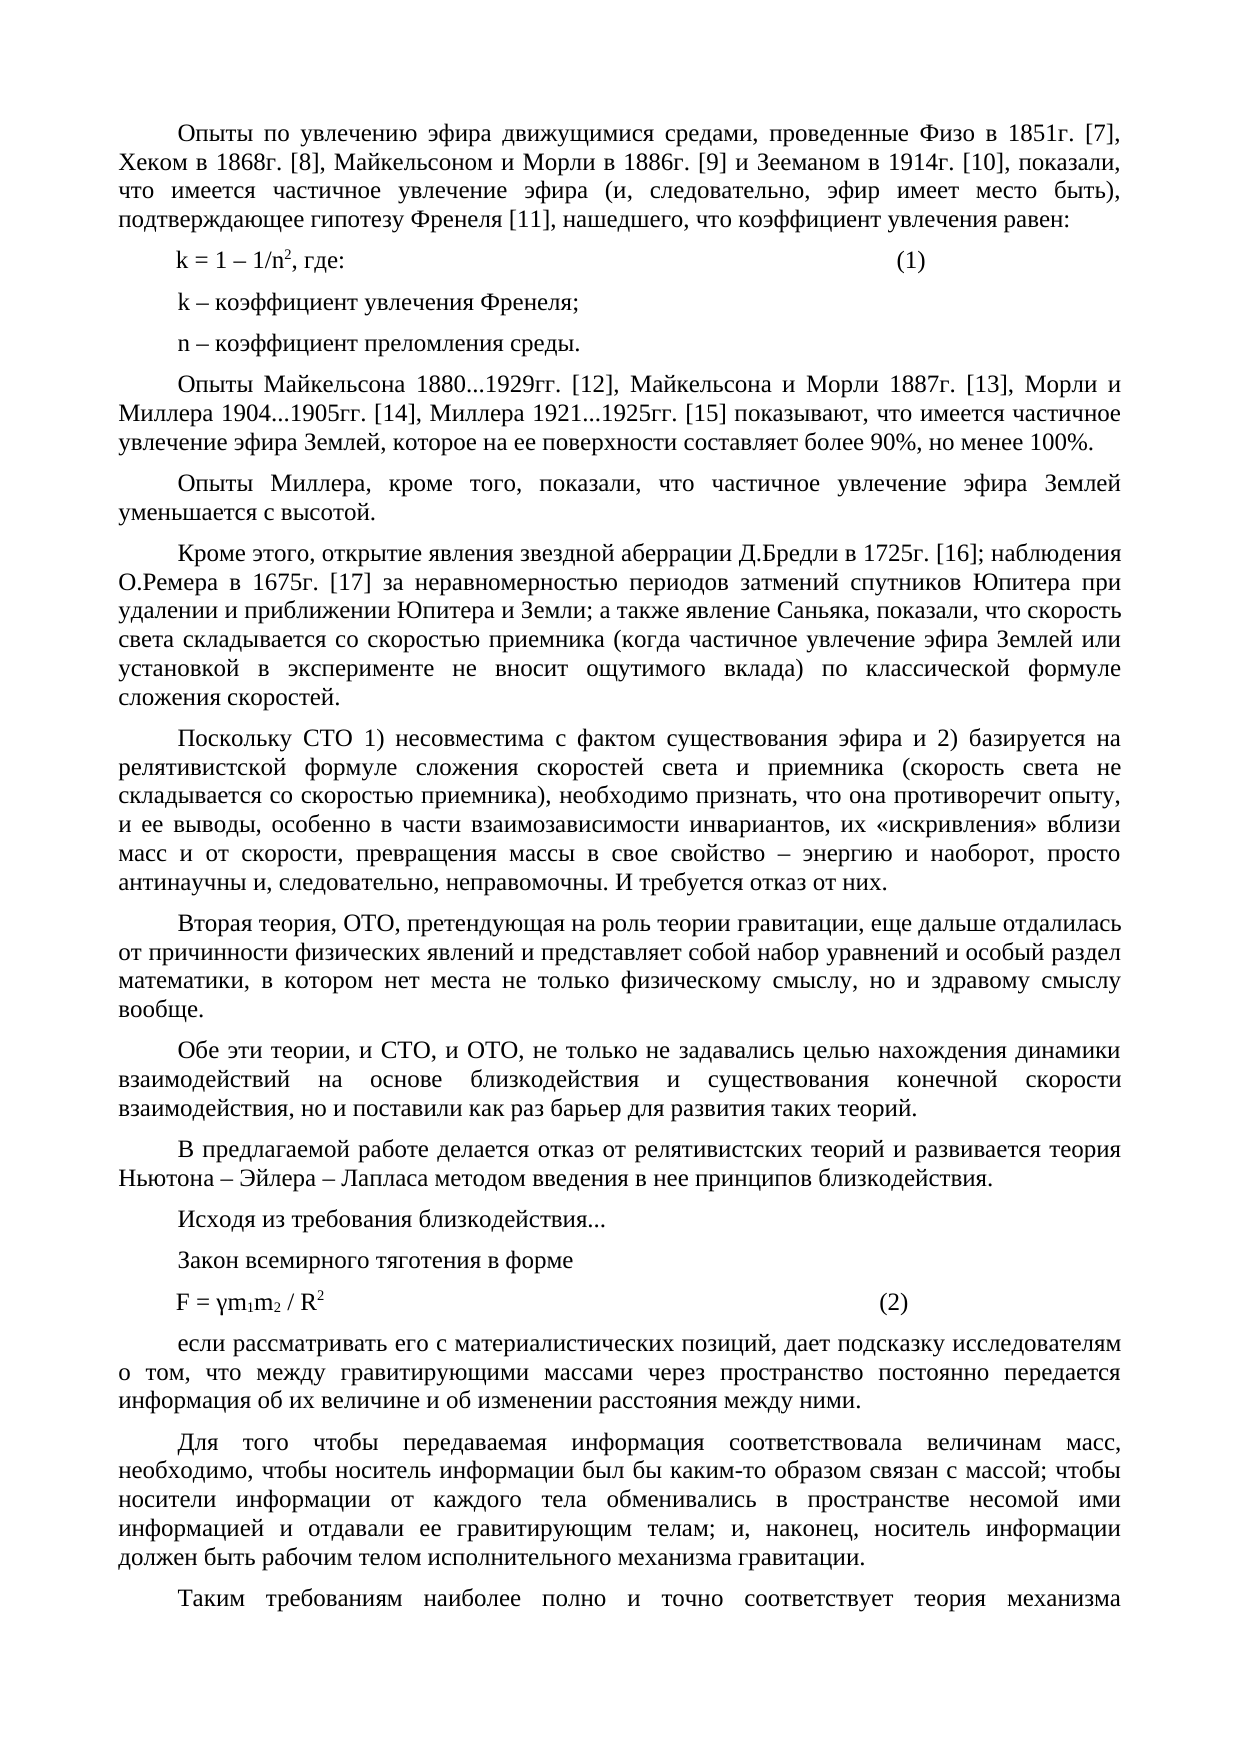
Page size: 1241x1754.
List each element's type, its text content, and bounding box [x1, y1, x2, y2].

text n – коэффициент преломления среды. [118, 328, 1122, 357]
text Обе эти теории, и СТО, и ОТО, не только не задавались целью нахождения динамики взаимодействий на основе близкодействия и существования конечной скорости взаимодействия, но и поставили как раз барьер для развития таких теорий. [118, 1036, 1122, 1122]
text Вторая теория, ОТО, претендующая на роль теории гравитации, еще дальше отдалилась от причинности физических явлений и представляет собой набор уравнений и особый раздел математики, в котором нет места не только физическому смыслу, но и здравому смыслу вообще. [118, 908, 1122, 1023]
text если рассматривать его с материалистических позиций, дает подсказку исследователям о том, что между гравитирующими массами через пространство постоянно передается информация об их величине и об изменении расстояния между ними. [118, 1328, 1122, 1414]
text Опыты Майкельсона 1880...1929гг. [12], Майкельсона и Морли 1887г. [13], Морли и Миллера 1904...1905гг. [14], Миллера 1921...1925гг. [15] показывают, что имеется частичное увлечение эфира Землей, которое на ее поверхности составляет более 90%, но менее 100%. [118, 369, 1122, 456]
text Опыты по увлечению эфира движущимися средами, проведенные Физо в 1851г. [7], Хеком в 1868г. [8], Майкельсоном и Морли в 1886г. [9] и Зееманом в 1914г. [10], показали, что имеется частичное увлечение эфира (и, следовательно, эфир имеет место быть), подтверждающее гипотезу Френеля [11], нашедшего, что коэффициент увлечения равен: [118, 118, 1122, 233]
text Для того чтобы передаваемая информация соответствовала величинам масс, необходимо, чтобы носитель информации был бы каким-то образом связан с массой; чтобы носители информации от каждого тела обменивались в пространстве несомой ими информацией и отдавали ее гравитирующим телам; и, наконец, носитель информации должен быть рабочим телом исполнительного механизма гравитации. [118, 1427, 1122, 1571]
table_header (1) [838, 233, 1121, 274]
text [118, 1583, 1122, 1612]
table_header k = 1 – 1/n2, где: [117, 233, 837, 274]
text Кроме этого, открытие явления звездной аберрации Д.Бредли в 1725г. [16]; наблюдения О.Ремера в 1675г. [17] за неравномерностью периодов затмений спутников Юпитера при удалении и приближении Юпитера и Земли; а также явление Саньяка, показали, что скорость света складывается со скоростью приемника (когда частичное увлечение эфира Землей или установкой в эксперименте не вносит ощутимого вклада) по классической формуле сложения скоростей. [118, 538, 1122, 711]
text Исходя из требования близкодействия... [118, 1204, 1122, 1233]
text Закон всемирного тяготения в форме [118, 1246, 1122, 1274]
table_header (2) [820, 1274, 1121, 1316]
text В предлагаемой работе делается отказ от релятивистских теорий и развивается теория Ньютона – Эйлера – Лапласа методом введения в нее принципов близкодействия. [118, 1134, 1122, 1192]
table_header F = γm1m2 / R2 [117, 1274, 820, 1316]
text Опыты Миллера, кроме того, показали, что частичное увлечение эфира Землей уменьшается с высотой. [118, 468, 1122, 526]
text k – коэффициент увлечения Френеля; [118, 287, 1122, 316]
text Поскольку СТО 1) несовместима с фактом существования эфира и 2) базируется на релятивистской формуле сложения скоростей света и приемника (скорость света не складывается со скоростью приемника), необходимо признать, что она противоречит опыту, и ее выводы, особенно в части взаимозависимости инвариантов, их «искривления» вблизи масс и от скорости, превращения массы в свое свойство – энергию и наоборот, просто антинаучны и, следовательно, неправомочны. И требуется отказ от них. [118, 723, 1122, 896]
